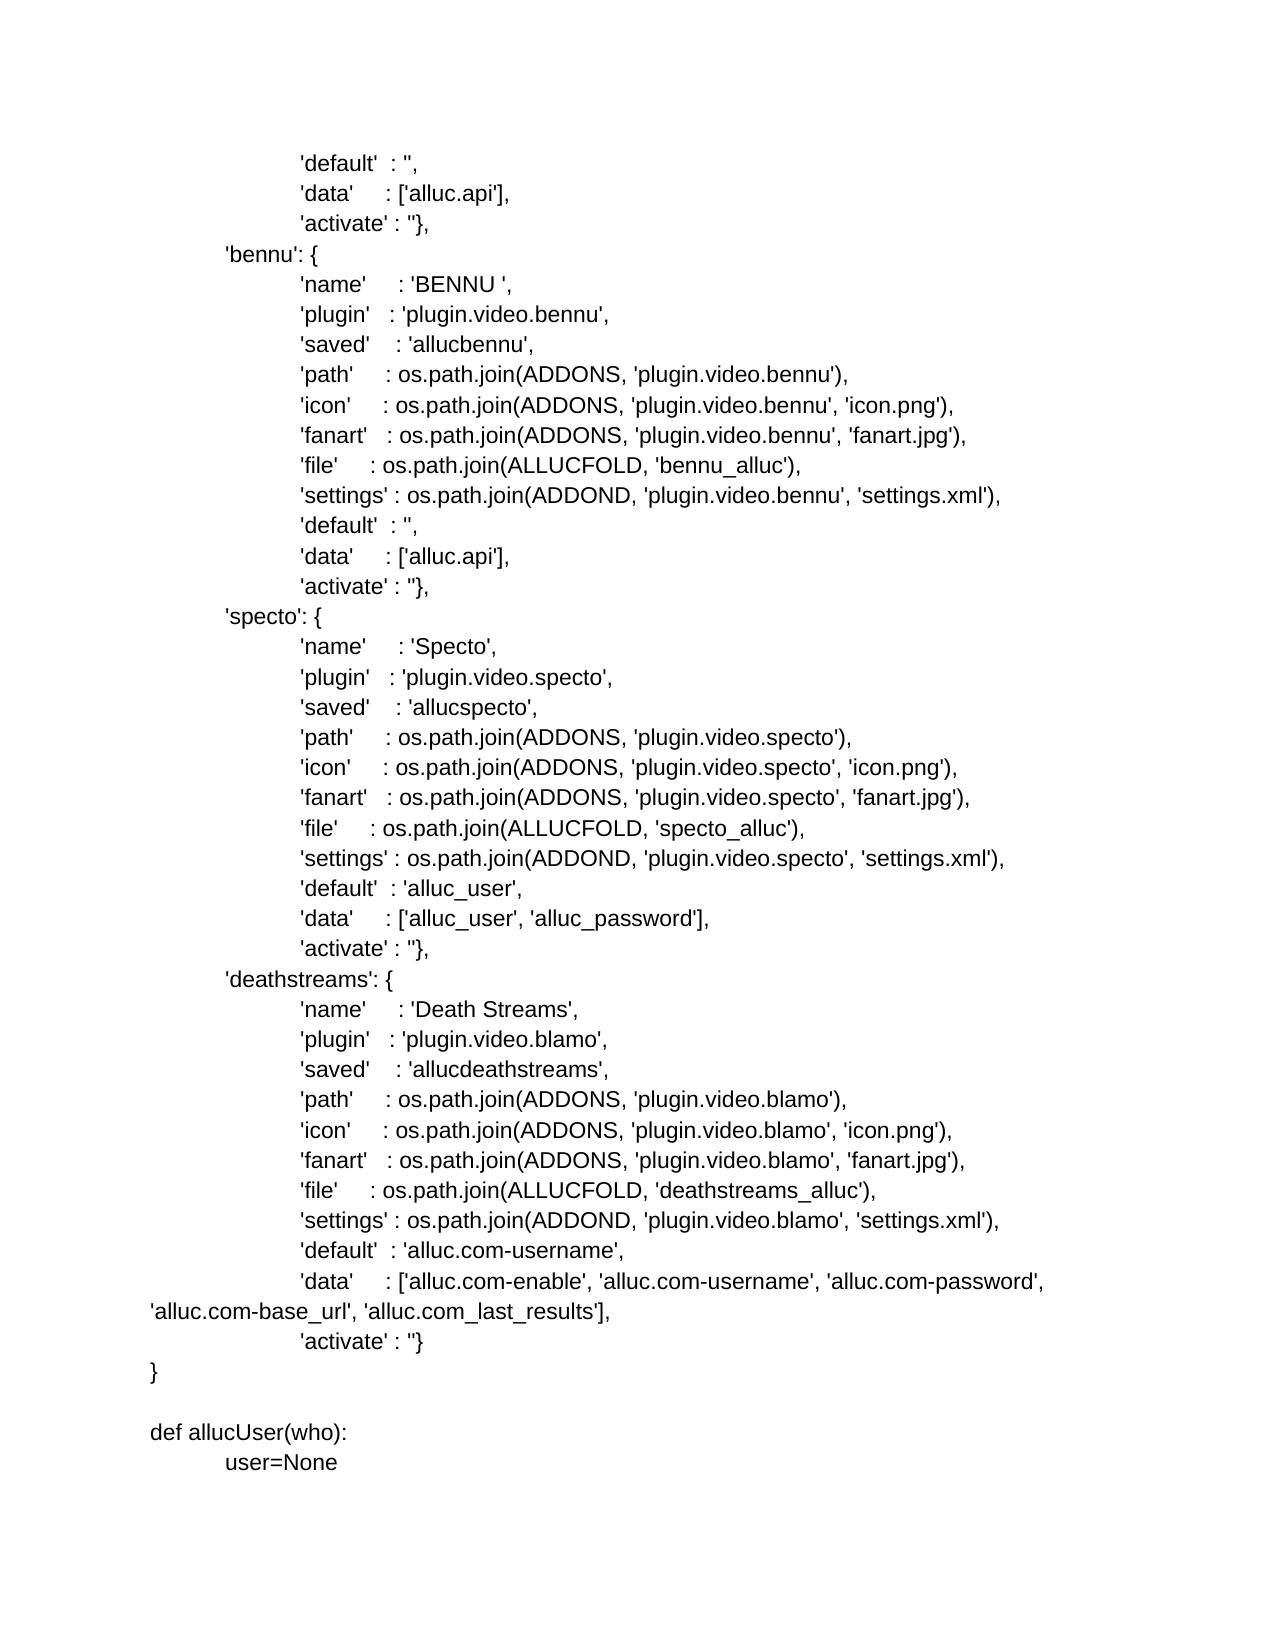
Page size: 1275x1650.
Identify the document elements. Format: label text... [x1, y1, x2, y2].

text 'default' : 'alluc.com-username', [150, 1237, 1125, 1264]
text 'file' : os.path.join(ALLUCFOLD, 'specto_alluc'), [150, 814, 1125, 841]
text 'default' : 'alluc_user', [150, 875, 1125, 901]
text def allucUser(who): [150, 1419, 1125, 1445]
text 'plugin' : 'plugin.video.blamo', [150, 1026, 1125, 1052]
text 'fanart' : os.path.join(ADDONS, 'plugin.video.bennu', 'fanart.jpg'), [150, 422, 1125, 448]
text 'path' : os.path.join(ADDONS, 'plugin.video.blamo'), [150, 1086, 1125, 1113]
text 'name' : 'BENNU ', [150, 271, 1125, 297]
text 'fanart' : os.path.join(ADDONS, 'plugin.video.blamo', 'fanart.jpg'), [150, 1147, 1125, 1173]
text user=None [150, 1449, 1125, 1475]
text 'activate' : ''} [150, 1328, 1125, 1354]
text } [150, 1358, 1125, 1385]
text 'data' : ['alluc_user', 'alluc_password'], [150, 905, 1125, 932]
text 'default' : '', [150, 150, 1125, 176]
text 'saved' : 'allucdeathstreams', [150, 1056, 1125, 1083]
text 'name' : 'Death Streams', [150, 996, 1125, 1022]
text 'data' : ['alluc.api'], [150, 543, 1125, 569]
text 'deathstreams': { [150, 966, 1125, 992]
text 'activate' : ''}, [150, 573, 1125, 599]
text 'path' : os.path.join(ADDONS, 'plugin.video.specto'), [150, 724, 1125, 750]
text 'file' : os.path.join(ALLUCFOLD, 'bennu_alluc'), [150, 452, 1125, 478]
text 'settings' : os.path.join(ADDOND, 'plugin.video.blamo', 'settings.xml'), [150, 1207, 1125, 1234]
text 'default' : '', [150, 512, 1125, 539]
text 'path' : os.path.join(ADDONS, 'plugin.video.bennu'), [150, 361, 1125, 388]
text 'plugin' : 'plugin.video.specto', [150, 663, 1125, 690]
text 'plugin' : 'plugin.video.bennu', [150, 301, 1125, 327]
text 'specto': { [150, 603, 1125, 629]
text 'settings' : os.path.join(ADDOND, 'plugin.video.bennu', 'settings.xml'), [150, 482, 1125, 509]
text 'icon' : os.path.join(ADDONS, 'plugin.video.blamo', 'icon.png'), [150, 1117, 1125, 1143]
text 'activate' : ''}, [150, 210, 1125, 237]
text 'name' : 'Specto', [150, 633, 1125, 660]
text 'settings' : os.path.join(ADDOND, 'plugin.video.specto', 'settings.xml'), [150, 845, 1125, 871]
text 'file' : os.path.join(ALLUCFOLD, 'deathstreams_alluc'), [150, 1177, 1125, 1203]
text 'data' : ['alluc.com-enable', 'alluc.com-username', 'alluc.com-password', 'alluc.com-base_url', 'alluc.com_last_results'], [150, 1268, 1125, 1324]
text 'icon' : os.path.join(ADDONS, 'plugin.video.specto', 'icon.png'), [150, 754, 1125, 781]
text 'saved' : 'allucspecto', [150, 694, 1125, 720]
text 'fanart' : os.path.join(ADDONS, 'plugin.video.specto', 'fanart.jpg'), [150, 784, 1125, 811]
text 'bennu': { [150, 241, 1125, 267]
text 'data' : ['alluc.api'], [150, 180, 1125, 207]
text 'activate' : ''}, [150, 935, 1125, 962]
text 'icon' : os.path.join(ADDONS, 'plugin.video.bennu', 'icon.png'), [150, 392, 1125, 418]
text 'saved' : 'allucbennu', [150, 331, 1125, 358]
